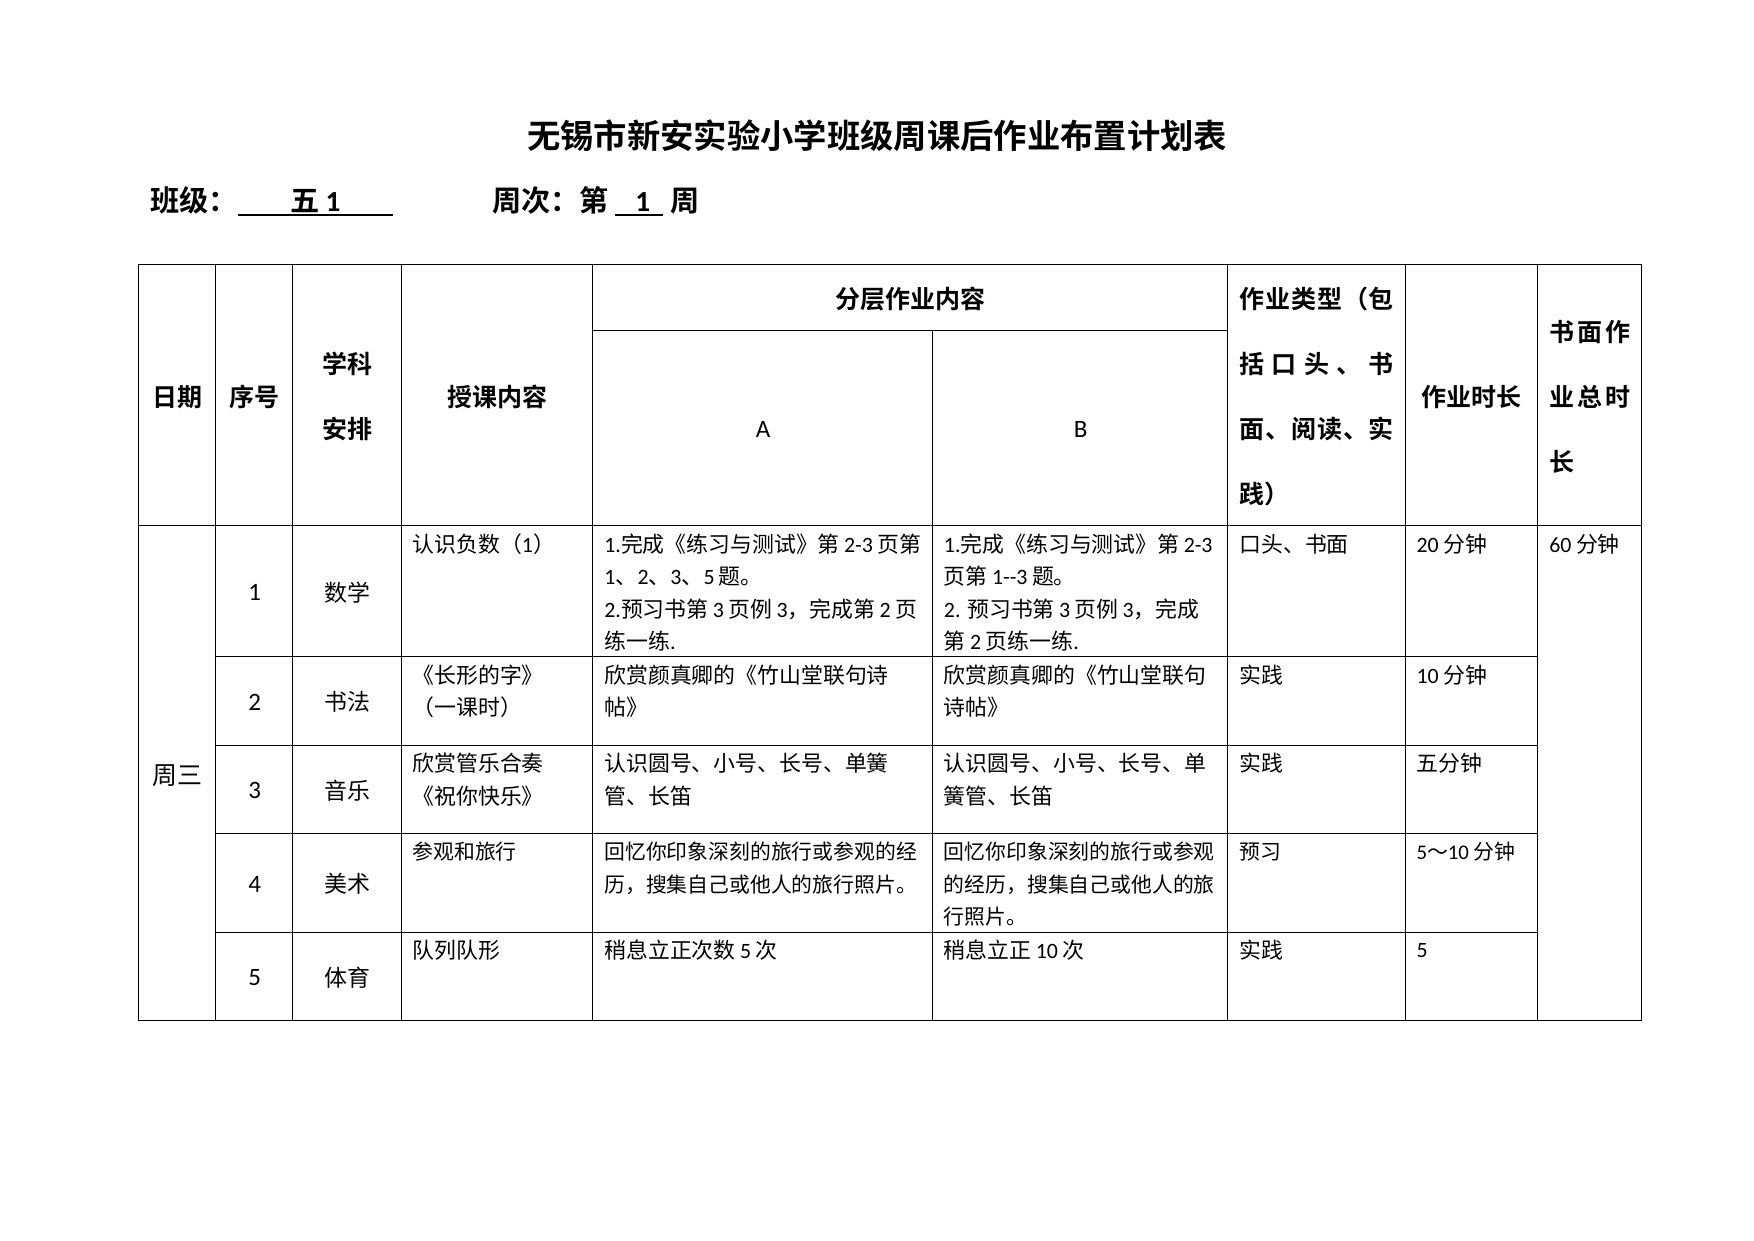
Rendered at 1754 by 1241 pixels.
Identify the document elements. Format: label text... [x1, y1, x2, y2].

table_header 作业类型（包括口头、书面、阅读、实践） [1228, 265, 1405, 525]
table_cell 认识圆号、小号、长号、单簧管、长笛 [933, 746, 1227, 833]
table_cell 1.完成《练习与测试》第2-3页第1、2、3、5题。 2.预习书第3页例3，完成第2页练一练. [593, 526, 932, 656]
table_header 日期 [139, 265, 215, 525]
table_cell 数学 [293, 526, 401, 656]
table_cell 认识负数（1） [402, 526, 592, 656]
table_header 学科 安排 [293, 265, 401, 525]
table_cell 音乐 [293, 746, 401, 833]
table_header 分层作业内容 [593, 265, 1227, 330]
table_cell 2 [216, 657, 292, 745]
table_cell 5 [1406, 933, 1537, 1020]
table_cell 回忆你印象深刻的旅行或参观的经历，搜集自己或他人的旅行照片。 [933, 834, 1227, 932]
table_cell 美术 [293, 834, 401, 932]
table_cell 欣赏管乐合奏《祝你快乐》 [402, 746, 592, 833]
text 无锡市新安实验小学班级周课后作业布置计划表 [150, 102, 1604, 167]
table_cell 3 [216, 746, 292, 833]
table_cell 实践 [1228, 746, 1405, 833]
table_cell 欣赏颜真卿的《竹山堂联句诗帖》 [593, 657, 932, 745]
table_cell 10分钟 [1406, 657, 1537, 745]
table_header 授课内容 [402, 265, 592, 525]
table_cell 实践 [1228, 657, 1405, 745]
table_cell 欣赏颜真卿的《竹山堂联句诗帖》 [933, 657, 1227, 745]
table_cell 5 [216, 933, 292, 1020]
table_cell 认识圆号、小号、长号、单簧管、长笛 [593, 746, 932, 833]
table_cell 稍息立正10次 [933, 933, 1227, 1020]
table_cell 5～10分钟 [1406, 834, 1537, 932]
table_cell B [933, 331, 1227, 525]
table_cell 稍息立正次数5次 [593, 933, 932, 1020]
table_cell 1 [216, 526, 292, 656]
text 班级： 五1 周次：第 1 周 [150, 167, 1604, 232]
table_header 作业时长 [1406, 265, 1537, 525]
table_header 序号 [216, 265, 292, 525]
table_cell 周三 [139, 526, 215, 1020]
table_cell 60分钟 [1538, 526, 1641, 1020]
table_cell 实践 [1228, 933, 1405, 1020]
table_cell 回忆你印象深刻的旅行或参观的经历，搜集自己或他人的旅行照片。 [593, 834, 932, 932]
table_cell 《长形的字》（一课时） [402, 657, 592, 745]
table_cell 口头、书面 [1228, 526, 1405, 656]
table_cell 体育 [293, 933, 401, 1020]
table_cell 1.完成《练习与测试》第2-3页第1--3题。 2. 预习书第3页例3，完成第2页练一练. [933, 526, 1227, 656]
table_cell 预习 [1228, 834, 1405, 932]
table_header 书面作业总时长 [1538, 265, 1641, 525]
table_cell 五分钟 [1406, 746, 1537, 833]
table_cell A [593, 331, 932, 525]
table_cell 队列队形 [402, 933, 592, 1020]
table_cell 书法 [293, 657, 401, 745]
table_cell 参观和旅行 [402, 834, 592, 932]
table_cell 4 [216, 834, 292, 932]
table_cell 20分钟 [1406, 526, 1537, 656]
